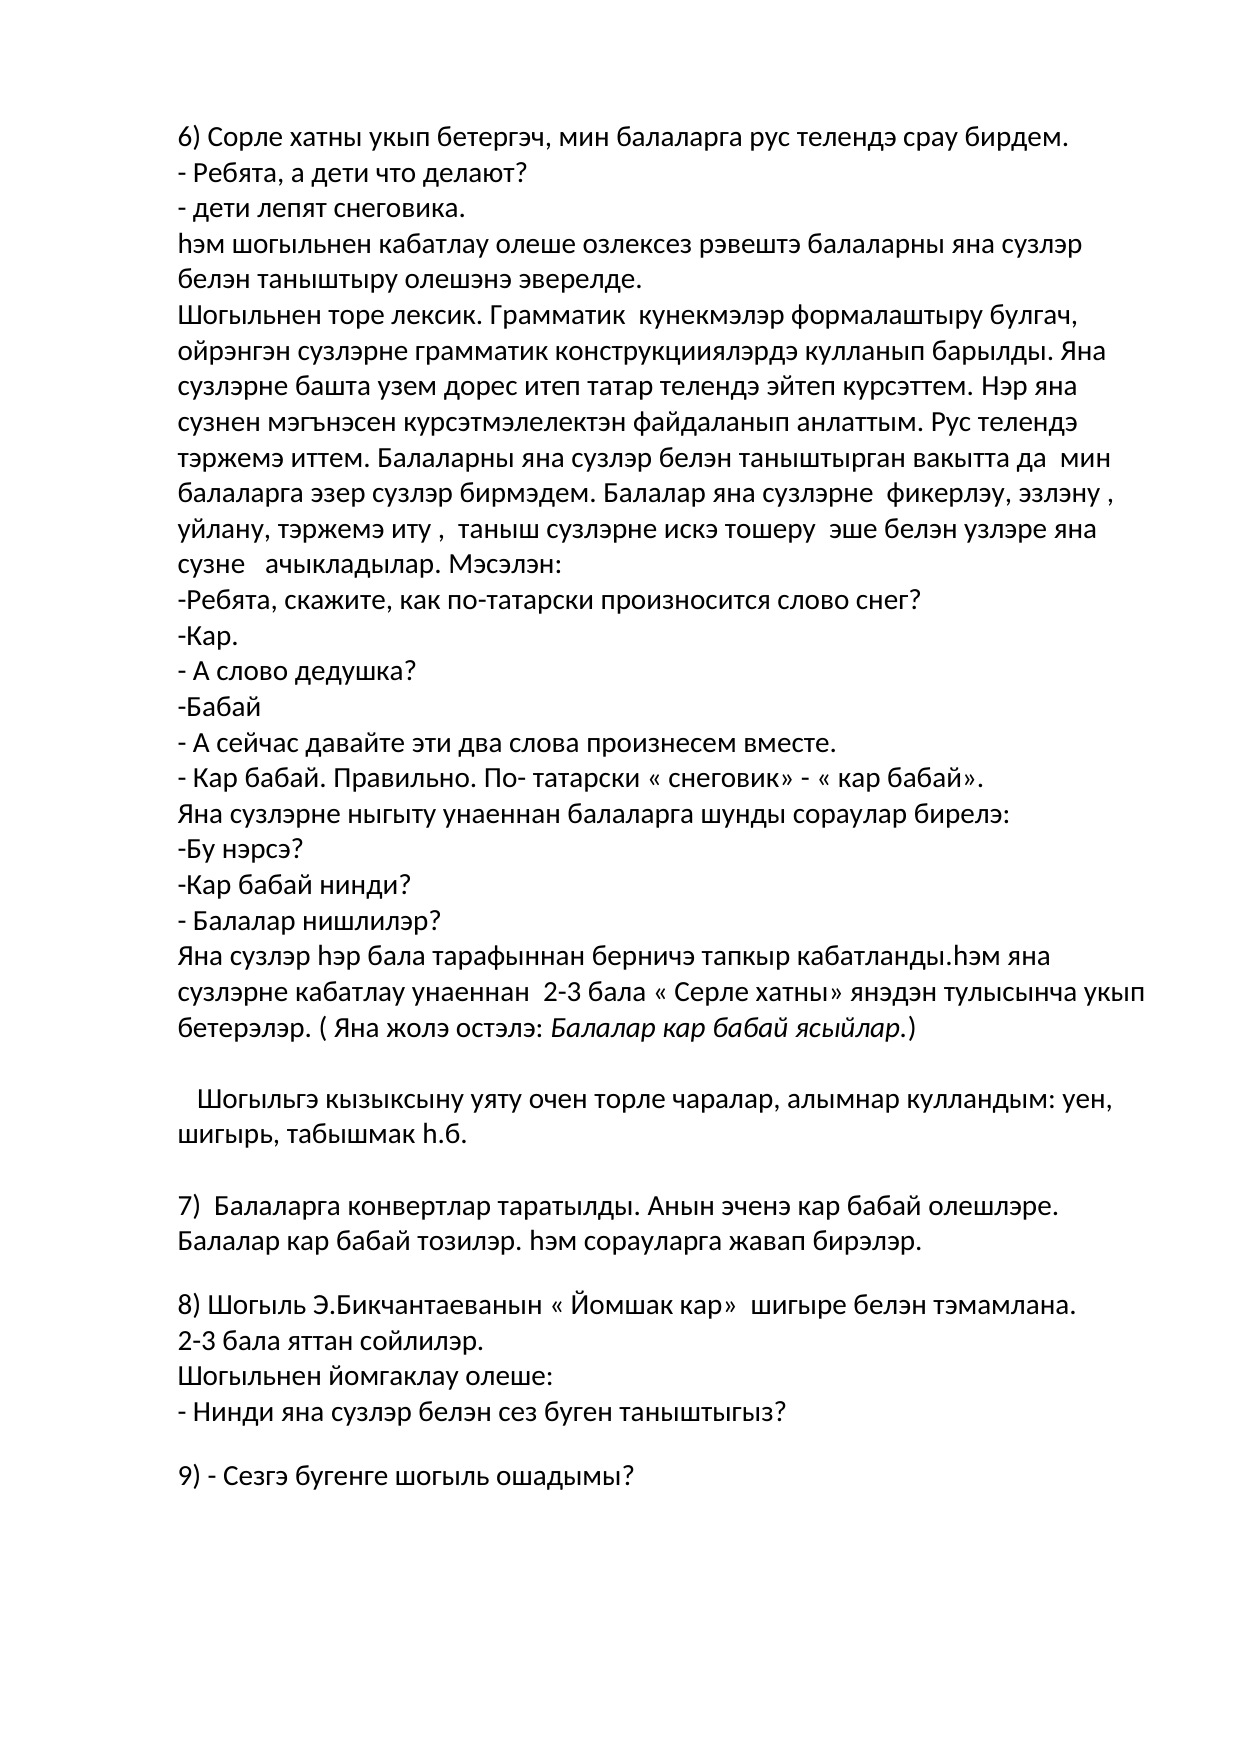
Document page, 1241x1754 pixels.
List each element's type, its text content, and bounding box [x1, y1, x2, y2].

text - дети лепят снеговика. [177, 189, 1152, 225]
text -Бу нэрсэ? [177, 831, 1152, 866]
text 8) Шогыль Э.Бикчантаеванын « Йомшак кар» шигыре белэн тэмамлана. [177, 1286, 1152, 1322]
text Балалар кар бабай тозилэр. hэм сорауларга жавап бирэлэр. [177, 1222, 1152, 1258]
text Яна сузлэр hэр бала тарафыннан берничэ тапкыр кабатланды.hэм яна сузлэрне кабатлау унаеннан 2-3 бала « Серле хатны» янэдэн тулысынча укып бетерэлэр. ( Яна жолэ остэлэ: Балалар кар бабай ясыйлар.) [177, 937, 1152, 1044]
text - А слово дедушка? [177, 652, 1152, 688]
text Шогыльнен йомгаклау олеше: [177, 1357, 1152, 1393]
text - Балалар нишлилэр? [177, 902, 1152, 937]
text Шогыльнен торе лексик. Грамматик кунекмэлэр формалаштыру булгач, ойрэнгэн сузлэрне грамматик конструкцииялэрдэ кулланып барылды. Яна сузлэрне башта узем дорес итеп татар телендэ эйтеп курсэттем. Hэр яна сузнен мэгънэсен курсэтмэлелектэн файдаланып анлаттым. Рус телендэ тэржемэ иттем. Балаларны яна сузлэр белэн таныштырган вакытта да мин балаларга эзер сузлэр бирмэдем. Балалар яна сузлэрне фикерлэу, эзлэну , уйлану, тэржемэ иту , таныш сузлэрне искэ тошеру эше белэн узлэре яна сузне ачыкладылар. Мэсэлэн: [177, 296, 1152, 581]
text - А сейчас давайте эти два слова произнесем вместе. [177, 724, 1152, 759]
text - Нинди яна сузлэр белэн сез буген таныштыгыз? [177, 1393, 1152, 1429]
text -Ребята, скажите, как по-татарски произносится слово снег? [177, 581, 1152, 617]
text Яна сузлэрне ныгыту унаеннан балаларга шунды сораулар бирелэ: [177, 795, 1152, 831]
text - Кар бабай. Правильно. По- татарски « снеговик» - « кар бабай». [177, 759, 1152, 795]
text Шогыльгэ кызыксыну уяту очен торле чаралар, алымнар кулландым: уен, шигырь, табышмак h.б. [177, 1080, 1152, 1151]
text hэм шогыльнен кабатлау олеше озлексез рэвештэ балаларны яна сузлэр белэн таныштыру олешэнэ эверелде. [177, 225, 1152, 296]
text -Кар бабай нинди? [177, 866, 1152, 902]
text -Кар. [177, 617, 1152, 652]
text 7) Балаларга конвертлар таратылды. Анын эченэ кар бабай олешлэре. [177, 1187, 1152, 1222]
text 2-3 бала яттан сойлилэр. [177, 1322, 1152, 1357]
text 6) Сорле хатны укып бетергэч, мин балаларга рус телендэ срау бирдем. [177, 118, 1152, 154]
text 9) - Сезгэ бугенге шогыль ошадымы? [177, 1457, 1152, 1492]
text - Ребята, а дети что делают? [177, 154, 1152, 189]
text -Бабай [177, 688, 1152, 724]
